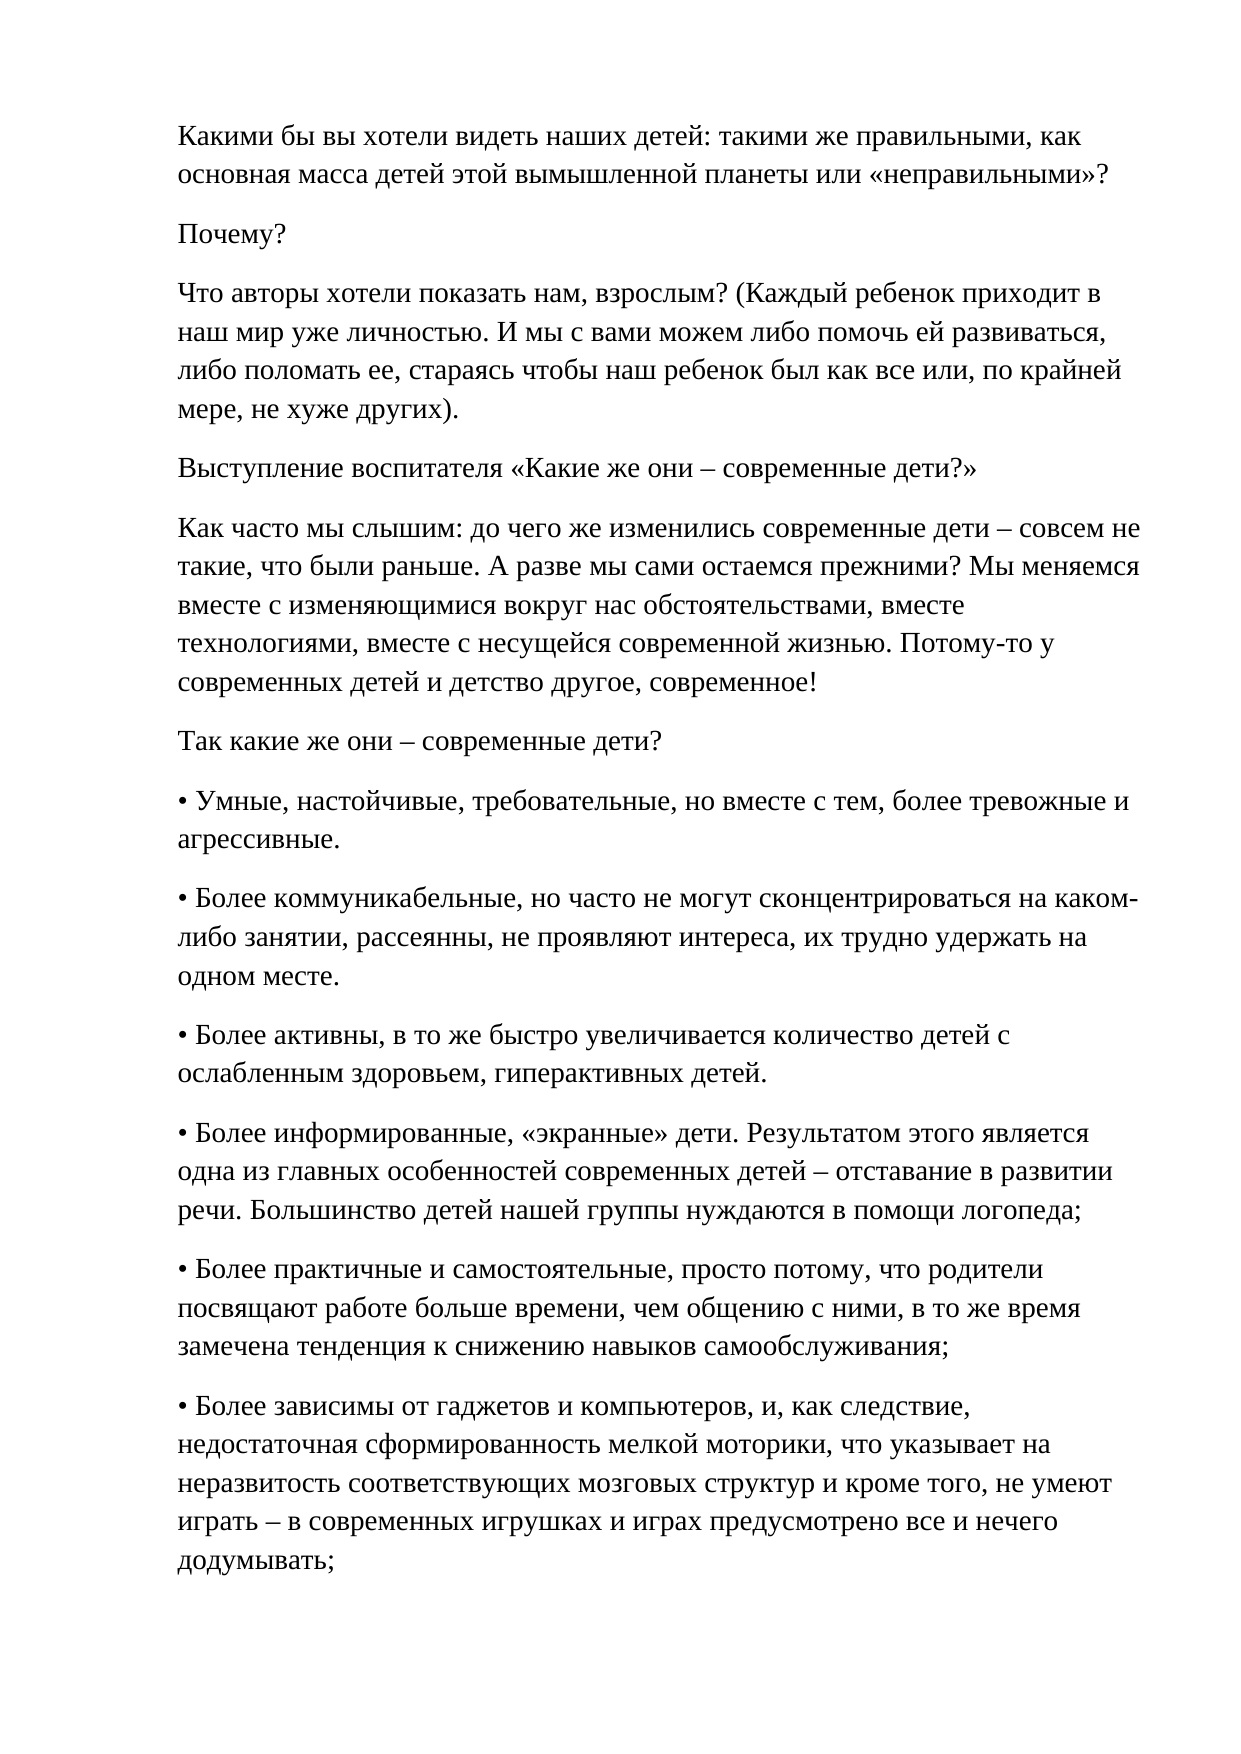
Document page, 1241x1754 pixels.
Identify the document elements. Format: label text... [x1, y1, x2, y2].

text Так какие же они – современные дети? [177, 723, 1152, 757]
text • Более практичные и самостоятельные, просто потому, что родители посвящают работе больше времени, чем общению с ними, в то же время замечена тенденция к снижению навыков самообслуживания; [177, 1251, 1152, 1362]
text Выступление воспитателя «Какие же они – современные дети?» [177, 450, 1152, 484]
text • Более коммуникабельные, но часто не могут сконцентрироваться на каком-либо занятии, рассеянны, не проявляют интереса, их трудно удержать на одном месте. [177, 881, 1152, 991]
text • Более зависимы от гаджетов и компьютеров, и, как следствие, недостаточная сформированность мелкой моторики, что указывает на неразвитость соответствующих мозговых структур и кроме того, не умеют играть – в современных игрушках и играх предусмотрено все и нечего додумывать; [177, 1388, 1152, 1576]
text • Более активны, в то же быстро увеличивается количество детей с ослабленным здоровьем, гиперактивных детей. [177, 1017, 1152, 1089]
text • Более информированные, «экранные» дети. Результатом этого является одна из главных особенностей современных детей – отставание в развитии речи. Большинство детей нашей группы нуждаются в помощи логопеда; [177, 1115, 1152, 1226]
text Как часто мы слышим: до чего же изменились современные дети – совсем не такие, что были раньше. А разве мы сами остаемся прежними? Мы меняемся вместе с изменяющимися вокруг нас обстоятельствами, вместе технологиями, вместе с несущейся современной жизнью. Потому-то у современных детей и детство другое, современное! [177, 510, 1152, 697]
text Какими бы вы хотели видеть наших детей: такими же правильными, как основная масса детей этой вымышленной планеты или «неправильными»? [177, 118, 1152, 190]
text Почему? [177, 216, 1152, 249]
text • Умные, настойчивые, требовательные, но вместе с тем, более тревожные и агрессивные. [177, 783, 1152, 855]
text Что авторы хотели показать нам, взрослым? (Каждый ребенок приходит в наш мир уже личностью. И мы с вами можем либо помочь ей развиваться, либо поломать ее, стараясь чтобы наш ребенок был как все или, по крайней мере, не хуже других). [177, 275, 1152, 424]
